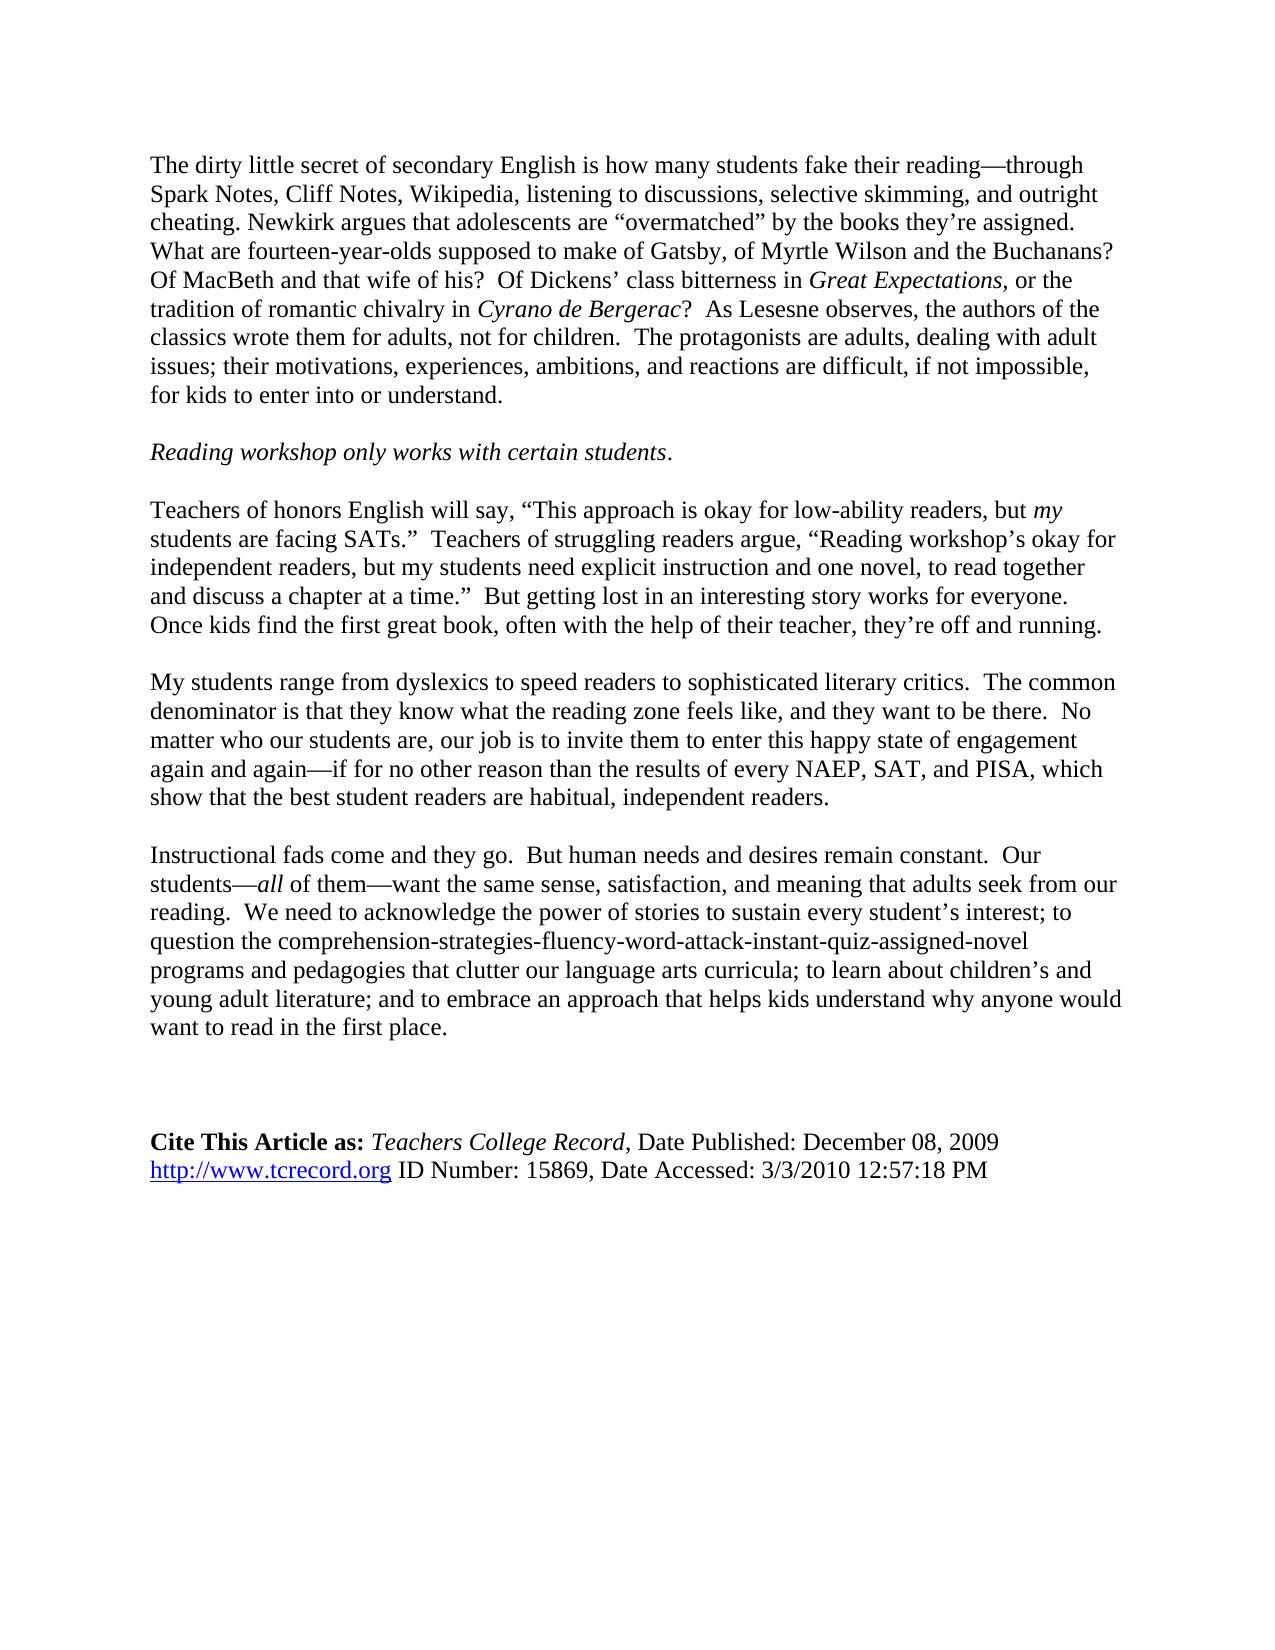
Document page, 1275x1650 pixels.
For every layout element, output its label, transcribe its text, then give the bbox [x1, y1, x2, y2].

text Reading workshop only works with certain students. [150, 437, 1125, 466]
table_header Cite This Article as: Teachers College Record, Date Published: December 08, 2009 http://www.tcrecord.org ID Number: 15869, Date Accessed: 3/3/2010 12:57:18 PM [147, 1124, 1122, 1212]
text The dirty little secret of secondary English is how many students fake their reading—through Spark Notes, Cliff Notes, Wikipedia, listening to discussions, selective skimming, and outright cheating. Newkirk argues that adolescents are “overmatched” by the books they’re assigned. What are fourteen-year-olds supposed to make of Gatsby, of Myrtle Wilson and the Buchanans? Of MacBeth and that wife of his? Of Dickens’ class bitterness in Great Expectations, or the tradition of romantic chivalry in Cyrano de Bergerac? As Lesesne observes, the authors of the classics wrote them for adults, not for children. The protagonists are adults, dealing with adult issues; their motivations, experiences, ambitions, and reactions are difficult, if not impossible, for kids to enter into or understand. [150, 150, 1125, 409]
text My students range from dyslexics to speed readers to sophisticated literary critics. The common denominator is that they know what the reading zone feels like, and they want to be there. No matter who our students are, our job is to invite them to enter this happy state of engagement again and again—if for no other reason than the results of every NAEP, SAT, and PISA, which show that the best student readers are habitual, independent readers. [150, 667, 1125, 811]
text Teachers of honors English will say, “This approach is okay for low-ability readers, but my students are facing SATs.” Teachers of struggling readers argue, “Reading workshop’s okay for independent readers, but my students need explicit instruction and one novel, to read together and discuss a chapter at a time.” But getting lost in an interesting story works for everyone. Once kids find the first great book, often with the help of their teacher, they’re off and running. [150, 495, 1125, 639]
text Instructional fads come and they go. But human needs and desires remain constant. Our students—all of them—want the same sense, satisfaction, and meaning that adults seek from our reading. We need to acknowledge the power of stories to sustain every student’s interest; to question the comprehension-strategies-fluency-word-attack-instant-quiz-assigned-novel programs and pedagogies that clutter our language arts curricula; to learn about children’s and young adult literature; and to embrace an approach that helps kids understand why anyone would want to read in the first place. [150, 840, 1125, 1041]
